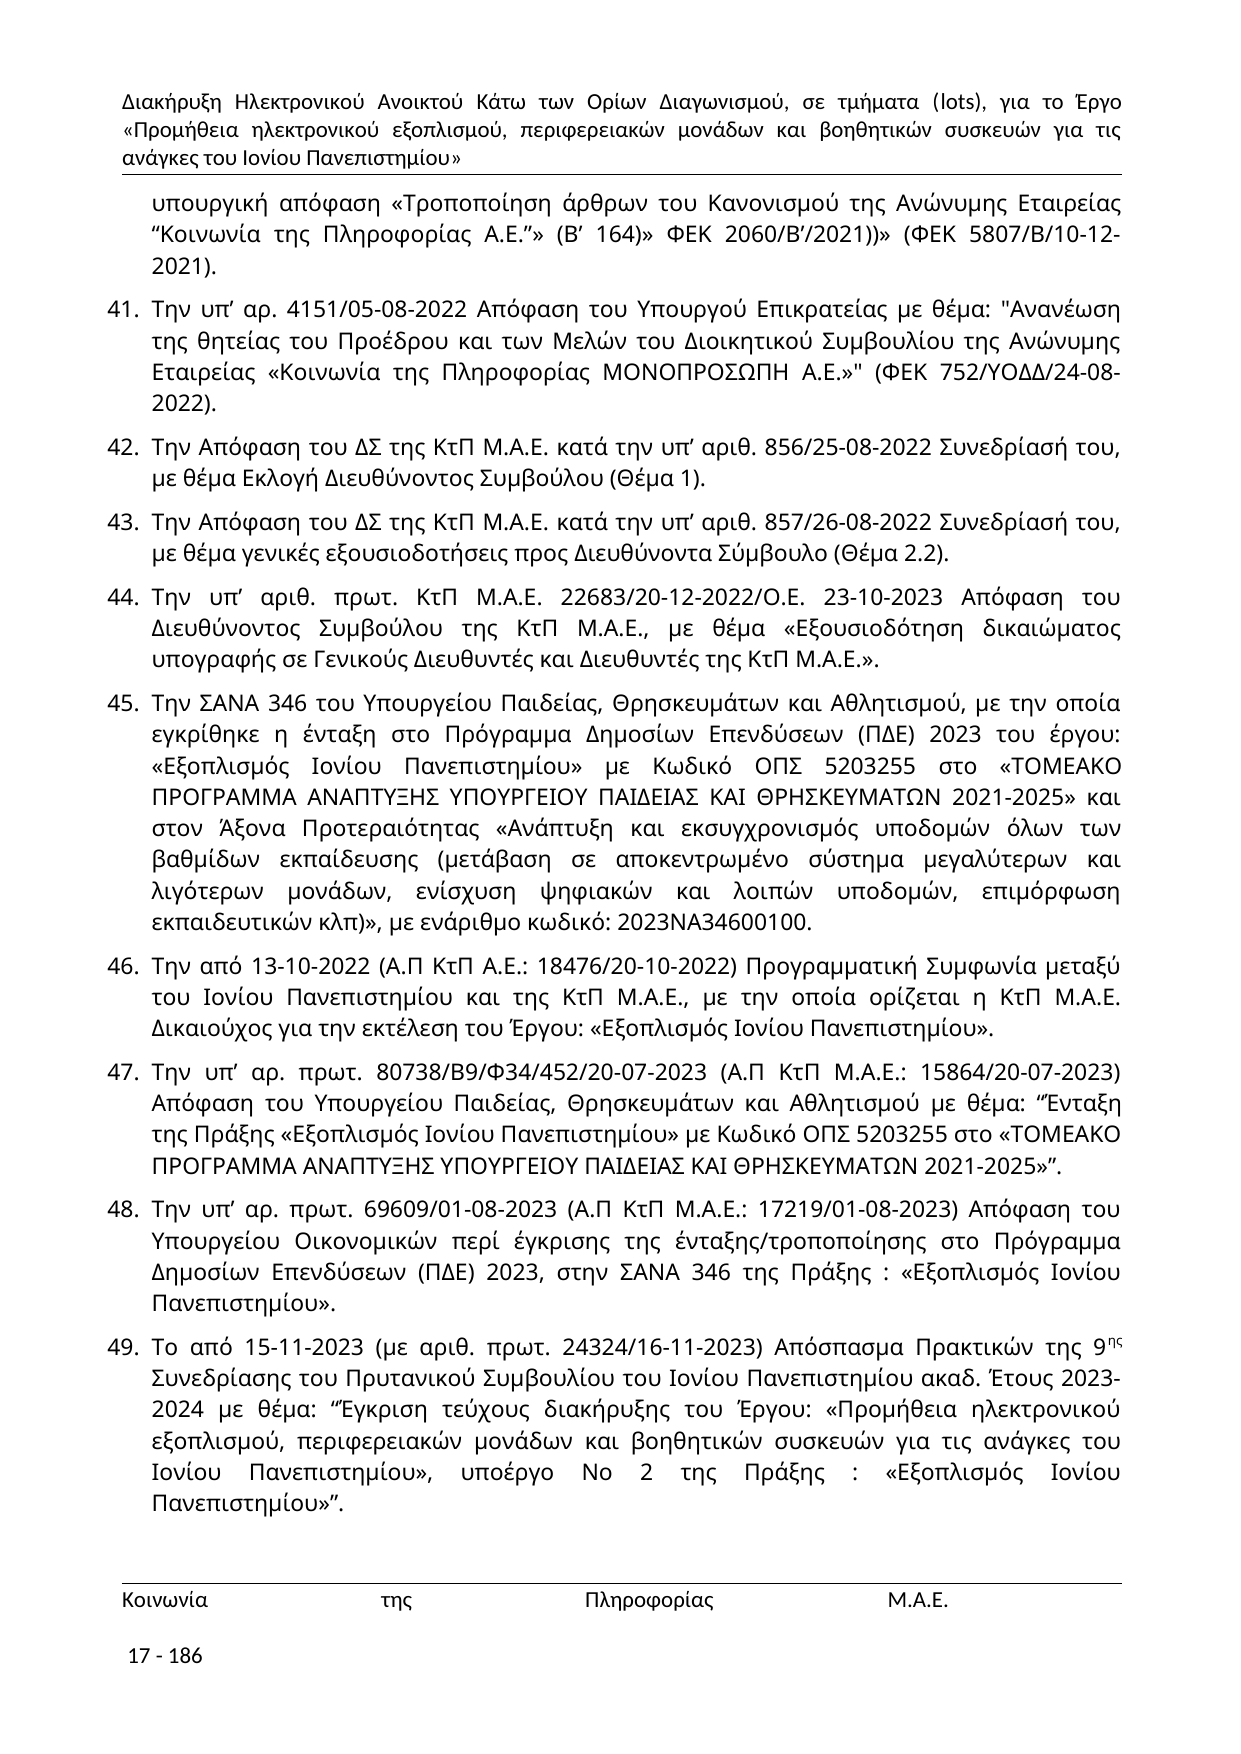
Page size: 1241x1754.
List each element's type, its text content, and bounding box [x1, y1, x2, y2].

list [107, 187, 1122, 281]
list Το από 15-11-2023 (με αριθ. πρωτ. 24324/16-11-2023) Απόσπασμα Πρακτικών της 9ης Συνεδρίασης του Πρυτανικού Συμβουλίου του Ιονίου Πανεπιστημίου ακαδ. Έτους 2023-2024 με θέμα: “Έγκριση τεύχους διακήρυξης του Έργου: «Προμήθεια ηλεκτρονικού εξοπλισμού, περιφερειακών μονάδων και βοηθητικών συσκευών για τις ανάγκες του Ιονίου Πανεπιστημίου», υποέργο Νο 2 της Πράξης : «Εξοπλισμός Ιονίου Πανεπιστημίου»”. [107, 1331, 1122, 1518]
list Την υπ’ αριθ. πρωτ. ΚτΠ Μ.Α.Ε. 22683/20-12-2022/Ο.Ε. 23-10-2023 Απόφαση του Διευθύνοντος Συμβούλου της ΚτΠ Μ.Α.Ε., με θέμα «Εξουσιοδότηση δικαιώματος υπογραφής σε Γενικούς Διευθυντές και Διευθυντές της ΚτΠ Μ.Α.Ε.». [107, 581, 1122, 675]
list Την Απόφαση του ΔΣ της ΚτΠ Μ.Α.Ε. κατά την υπ’ αριθ. 856/25-08-2022 Συνεδρίασή του, με θέμα Εκλογή Διευθύνοντος Συμβούλου (Θέμα 1). [107, 431, 1122, 493]
list Την Απόφαση του ΔΣ της ΚτΠ Μ.Α.Ε. κατά την υπ’ αριθ. 857/26-08-2022 Συνεδρίασή του, με θέμα γενικές εξουσιοδοτήσεις προς Διευθύνοντα Σύμβουλο (Θέμα 2.2). [107, 506, 1122, 568]
list Την υπ’ αρ. πρωτ. 80738/Β9/Φ34/452/20-07-2023 (Α.Π ΚτΠ Μ.Α.Ε.: 15864/20-07-2023) Απόφαση του Υπουργείου Παιδείας, Θρησκευμάτων και Αθλητισμού με θέμα: “Ένταξη της Πράξης «Εξοπλισμός Ιονίου Πανεπιστημίου» με Κωδικό ΟΠΣ 5203255 στο «ΤΟΜΕΑΚΟ ΠΡΟΓΡΑΜΜΑ ΑΝΑΠΤΥΞΗΣ ΥΠΟΥΡΓΕΙΟΥ ΠΑΙΔΕΙΑΣ ΚΑΙ ΘΡΗΣΚΕΥΜΑΤΩΝ 2021-2025»”. [107, 1056, 1122, 1181]
list Την ΣΑΝΑ 346 του Υπουργείου Παιδείας, Θρησκευμάτων και Αθλητισμού, με την οποία εγκρίθηκε η ένταξη στο Πρόγραμμα Δημοσίων Επενδύσεων (ΠΔΕ) 2023 του έργου: «Εξοπλισμός Ιονίου Πανεπιστημίου» με Κωδικό ΟΠΣ 5203255 στο «ΤΟΜΕΑΚΟ ΠΡΟΓΡΑΜΜΑ ΑΝΑΠΤΥΞΗΣ ΥΠΟΥΡΓΕΙΟΥ ΠΑΙΔΕΙΑΣ ΚΑΙ ΘΡΗΣΚΕΥΜΑΤΩΝ 2021-2025» και στον Άξονα Προτεραιότητας «Ανάπτυξη και εκσυγχρονισμός υποδομών όλων των βαθμίδων εκπαίδευσης (μετάβαση σε αποκεντρωμένο σύστημα μεγαλύτερων και λιγότερων μονάδων, ενίσχυση ψηφιακών και λοιπών υποδομών, επιμόρφωση εκπαιδευτικών κλπ)», με ενάριθμο κωδικό: 2023ΝΑ34600100. [107, 687, 1122, 937]
list Την υπ’ αρ. 4151/05-08-2022 Απόφαση του Υπουργού Επικρατείας με θέμα: "Ανανέωση της θητείας του Προέδρου και των Μελών του Διοικητικού Συμβουλίου της Ανώνυμης Εταιρείας «Κοινωνία της Πληροφορίας ΜΟΝΟΠΡΟΣΩΠΗ Α.Ε.»" (ΦΕΚ 752/ΥΟΔΔ/24-08-2022). [107, 293, 1122, 418]
list Την υπ’ αρ. πρωτ. 69609/01-08-2023 (Α.Π ΚτΠ Μ.Α.Ε.: 17219/01-08-2023) Απόφαση του Υπουργείου Οικονομικών περί έγκρισης της ένταξης/τροποποίησης στο Πρόγραμμα Δημοσίων Επενδύσεων (ΠΔΕ) 2023, στην ΣΑΝΑ 346 της Πράξης : «Εξοπλισμός Ιονίου Πανεπιστημίου». [107, 1193, 1122, 1318]
list Την από 13-10-2022 (Α.Π ΚτΠ Α.Ε.: 18476/20-10-2022) Προγραμματική Συμφωνία μεταξύ του Ιονίου Πανεπιστημίου και της ΚτΠ Μ.Α.Ε., με την οποία ορίζεται η ΚτΠ Μ.Α.Ε. Δικαιούχος για την εκτέλεση του Έργου: «Εξοπλισμός Ιονίου Πανεπιστημίου». [107, 950, 1122, 1043]
